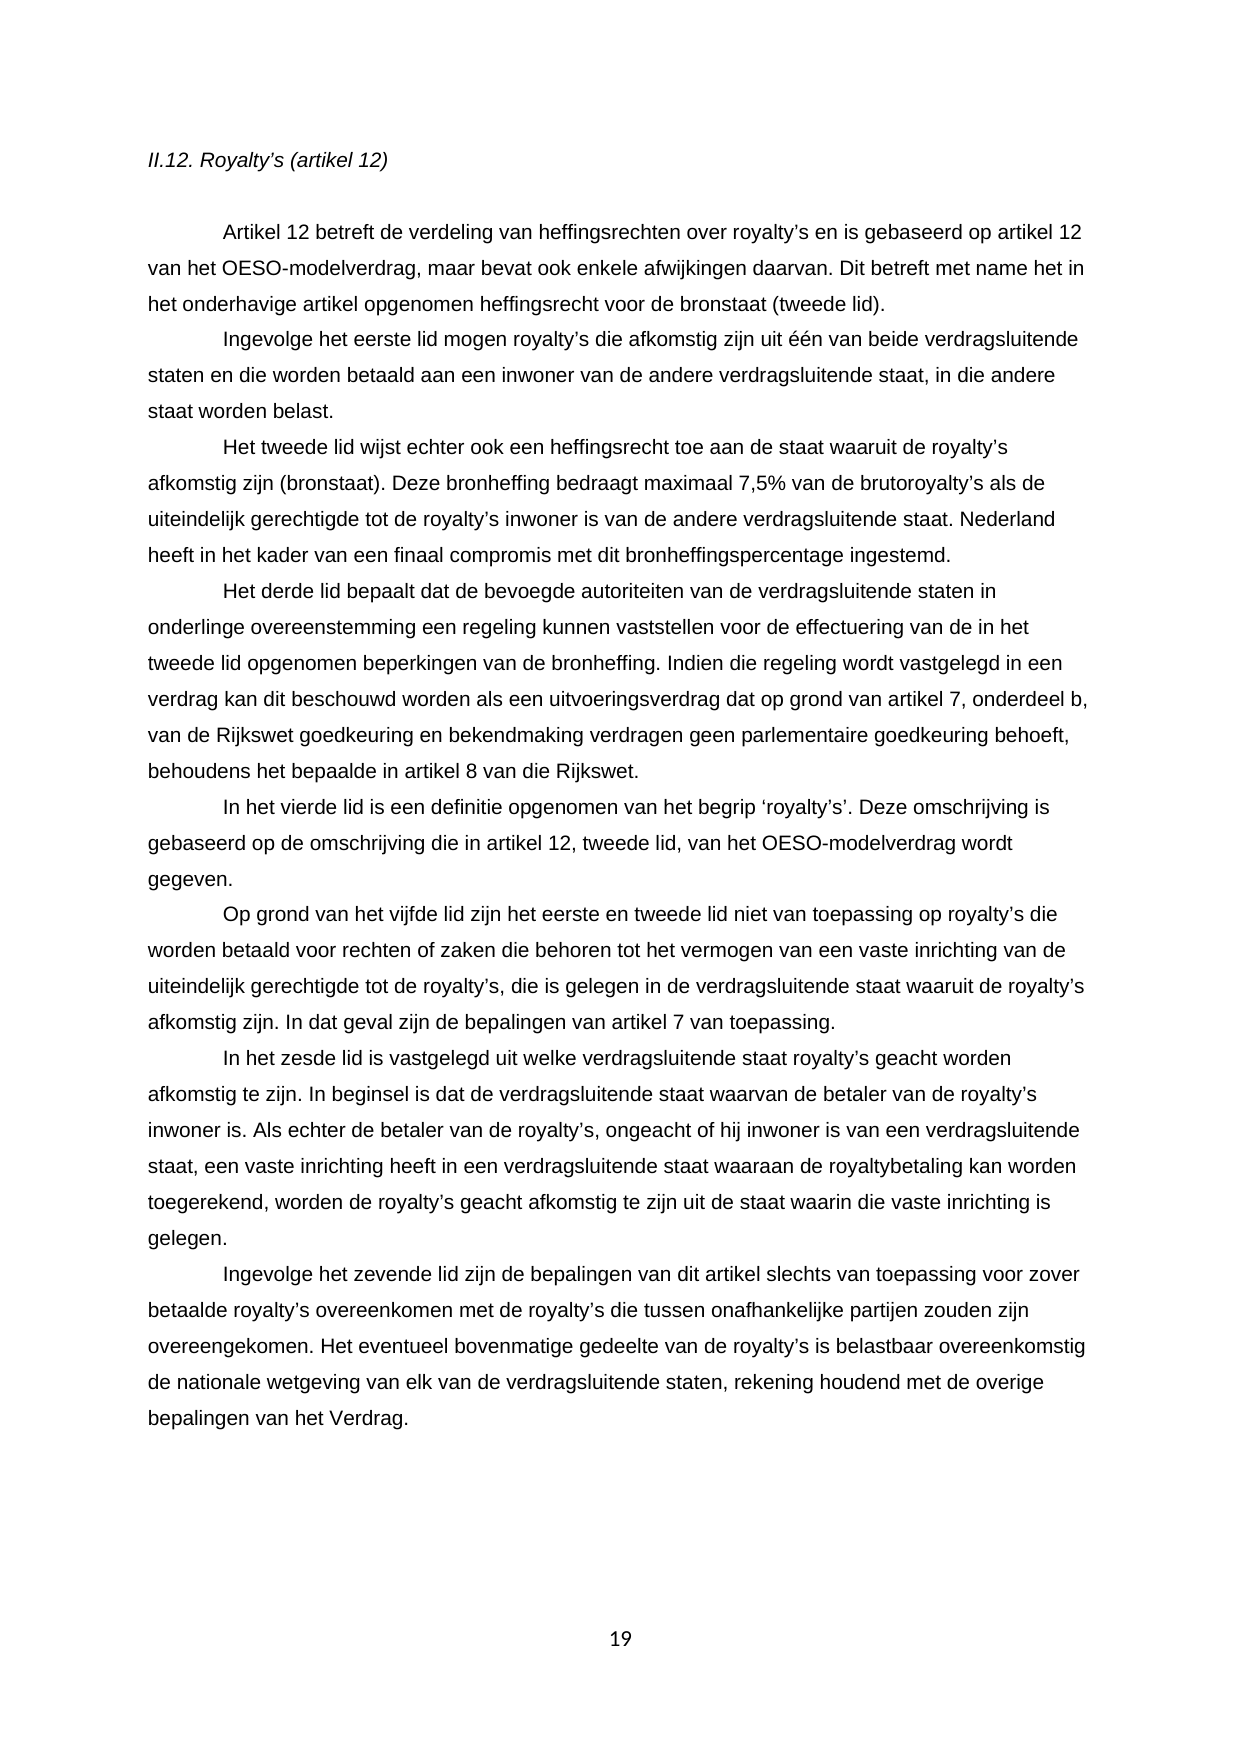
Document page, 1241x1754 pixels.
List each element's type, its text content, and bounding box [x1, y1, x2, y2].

text In het zesde lid is vastgelegd uit welke verdragsluitende staat royalty’s geacht worden afkomstig te zijn. In beginsel is dat de verdragsluitende staat waarvan de betaler van de royalty’s inwoner is. Als echter de betaler van de royalty’s, ongeacht of hij inwoner is van een verdragsluitende staat, een vaste inrichting heeft in een verdragsluitende staat waaraan de royaltybetaling kan worden toegerekend, worden de royalty’s geacht afkomstig te zijn uit de staat waarin die vaste inrichting is gelegen. [148, 1046, 1093, 1250]
text Ingevolge het zevende lid zijn de bepalingen van dit artikel slechts van toepassing voor zover betaalde royalty’s overeenkomen met de royalty’s die tussen onafhankelijke partijen zouden zijn overeengekomen. Het eventueel bovenmatige gedeelte van de royalty’s is belastbaar overeenkomstig de nationale wetgeving van elk van de verdragsluitende staten, rekening houdend met de overige bepalingen van het Verdrag. [148, 1262, 1093, 1495]
text Artikel 12 betreft de verdeling van heffingsrechten over royalty’s en is gebaseerd op artikel 12 van het OESO-modelverdrag, maar bevat ook enkele afwijkingen daarvan. Dit betreft met name het in het onderhavige artikel opgenomen heffingsrecht voor de bronstaat (tweede lid). [148, 219, 1093, 315]
text II.12. Royalty’s (artikel 12) [148, 148, 1093, 172]
text Ingevolge het eerste lid mogen royalty’s die afkomstig zijn uit één van beide verdragsluitende staten en die worden betaald aan een inwoner van de andere verdragsluitende staat, in die andere staat worden belast. [148, 327, 1093, 423]
text Het tweede lid wijst echter ook een heffingsrecht toe aan de staat waaruit de royalty’s afkomstig zijn (bronstaat). Deze bronheffing bedraagt maximaal 7,5% van de brutoroyalty’s als de uiteindelijk gerechtigde tot de royalty’s inwoner is van de andere verdragsluitende staat. Nederland heeft in het kader van een finaal compromis met dit bronheffingspercentage ingestemd. [148, 435, 1093, 567]
text Het derde lid bepaalt dat de bevoegde autoriteiten van de verdragsluitende staten in onderlinge overeenstemming een regeling kunnen vaststellen voor de effectuering van de in het tweede lid opgenomen beperkingen van de bronheffing. Indien die regeling wordt vastgelegd in een verdrag kan dit beschouwd worden als een uitvoeringsverdrag dat op grond van artikel 7, onderdeel b, van de Rijkswet goedkeuring en bekendmaking verdragen geen parlementaire goedkeuring behoeft, behoudens het bepaalde in artikel 8 van die Rijkswet. [148, 579, 1093, 782]
text In het vierde lid is een definitie opgenomen van het begrip ‘royalty’s’. Deze omschrijving is gebaseerd op de omschrijving die in artikel 12, tweede lid, van het OESO-modelverdrag wordt gegeven. [148, 794, 1093, 890]
text Op grond van het vijfde lid zijn het eerste en tweede lid niet van toepassing op royalty’s die worden betaald voor rechten of zaken die behoren tot het vermogen van een vaste inrichting van de uiteindelijk gerechtigde tot de royalty’s, die is gelegen in de verdragsluitende staat waaruit de royalty’s afkomstig zijn. In dat geval zijn de bepalingen van artikel 7 van toepassing. [148, 902, 1093, 1034]
